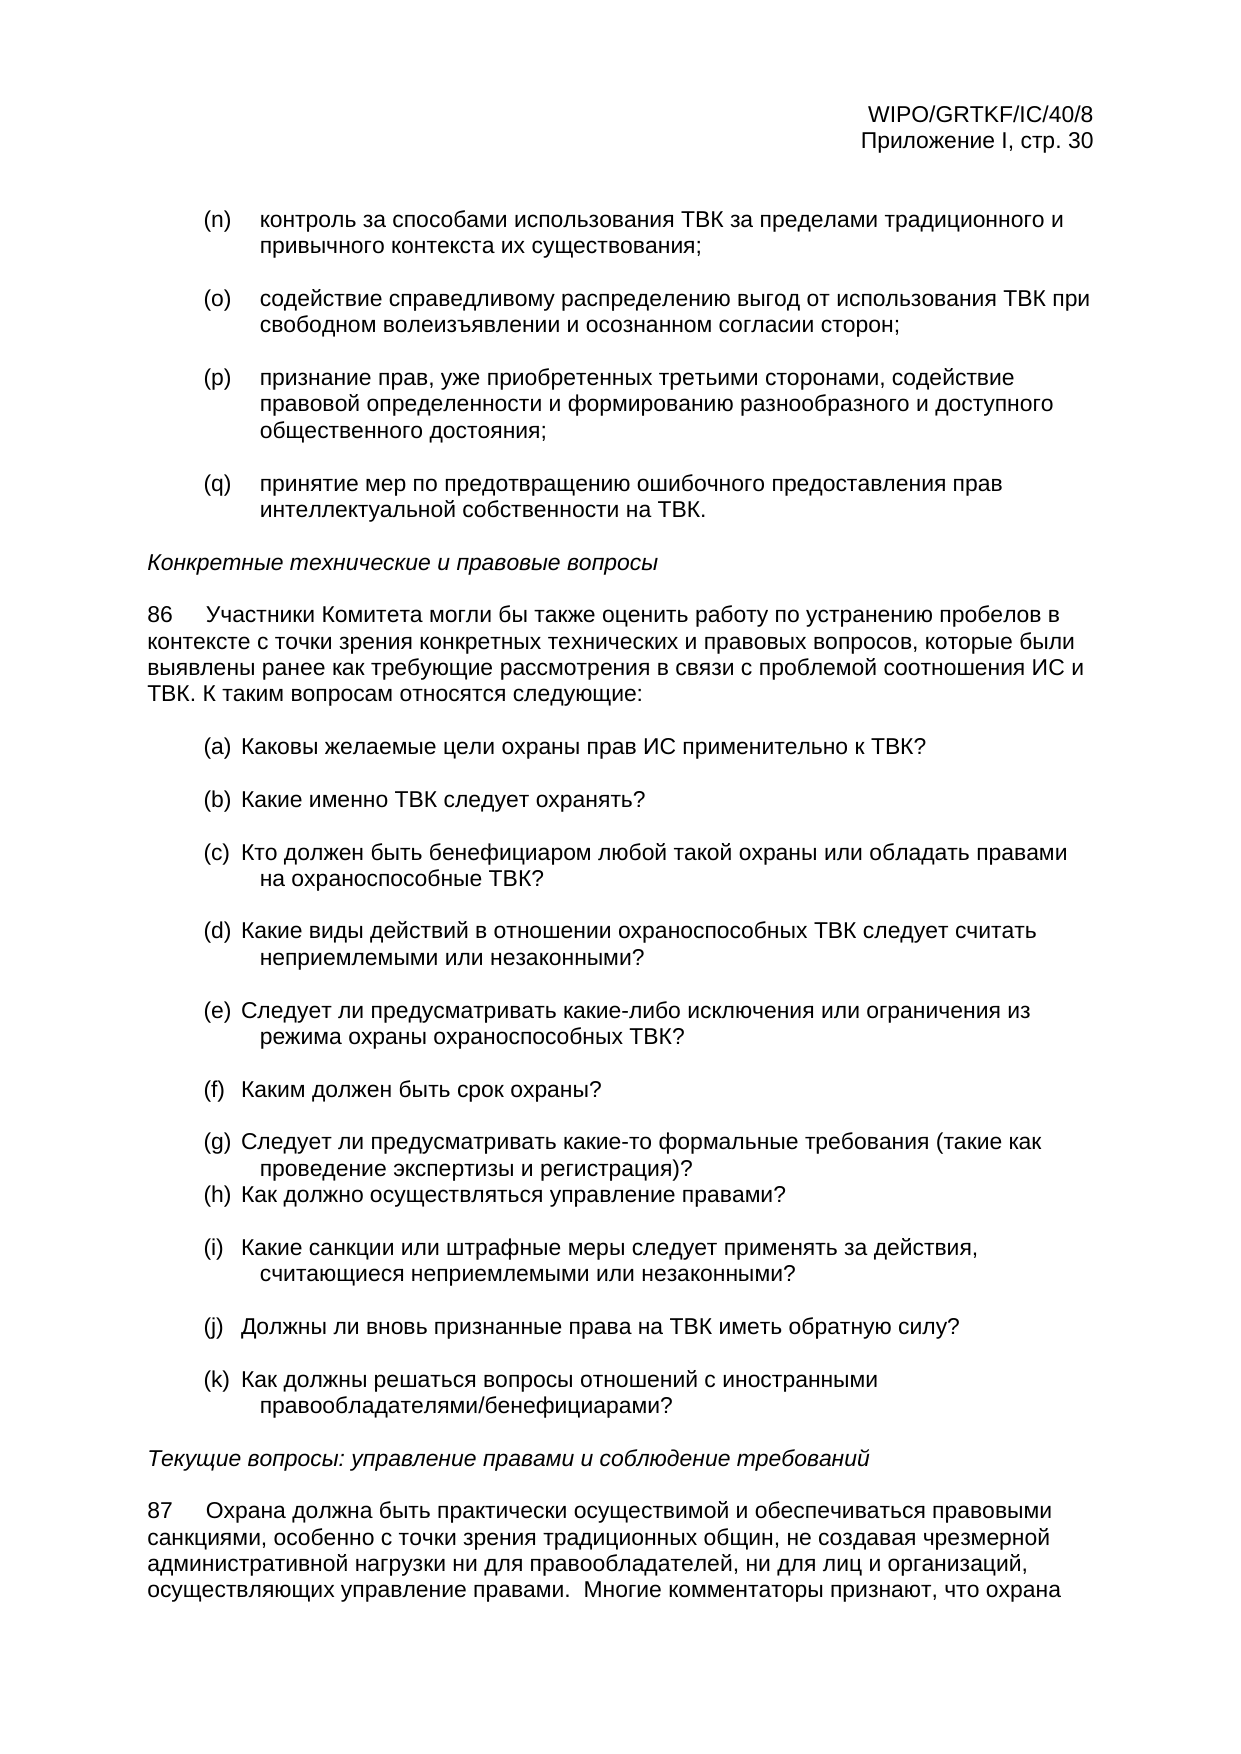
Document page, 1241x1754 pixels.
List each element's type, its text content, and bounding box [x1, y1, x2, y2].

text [147, 1497, 1093, 1603]
list принятие мер по предотвращению ошибочного предоставления прав интеллектуальной собственности на ТВК. [203, 469, 1093, 522]
list Должны ли вновь признанные права на ТВК иметь обратную силу? [203, 1313, 1093, 1339]
list Каким должен быть срок охраны? [203, 1076, 1093, 1102]
subtitle Текущие вопросы: управление правами и соблюдение требований [147, 1444, 1093, 1471]
list Следует ли предусматривать какие-либо исключения или ограничения из режима охраны охраноспособных ТВК? [203, 997, 1093, 1049]
list Какие именно ТВК следует охранять? [203, 786, 1093, 812]
list признание прав, уже приобретенных третьими сторонами, содействие правовой определенности и формированию разнообразного и доступного общественного достояния; [203, 364, 1093, 443]
list Кто должен быть бенефициаром любой такой охраны или обладать правами на охраноспособные ТВК? [203, 838, 1093, 891]
list Какие санкции или штрафные меры следует применять за действия, считающиеся неприемлемыми или незаконными? [203, 1234, 1093, 1286]
list Какие виды действий в отношении охраноспособных ТВК следует считать неприемлемыми или незаконными? [203, 917, 1093, 970]
text Участники Комитета могли бы также оценить работу по устранению пробелов в контексте с точки зрения конкретных технических и правовых вопросов, которые были выявлены ранее как требующие рассмотрения в связи с проблемой соотношения ИС и ТВК. К таким вопросам относятся следующие: [147, 601, 1093, 707]
subtitle Конкретные технические и правовые вопросы [147, 548, 1093, 575]
list Как должны решаться вопросы отношений с иностранными правообладателями/бенефициарами? [203, 1366, 1093, 1418]
list Каковы желаемые цели охраны прав ИС применительно к ТВК? [203, 733, 1093, 759]
list Следует ли предусматривать какие-то формальные требования (такие как проведение экспертизы и регистрация)? [203, 1128, 1093, 1181]
list контроль за способами использования ТВК за пределами традиционного и привычного контекста их существования; [203, 206, 1093, 259]
list содействие справедливому распределению выгод от использования ТВК при свободном волеизъявлении и осознанном согласии сторон; [203, 285, 1093, 338]
list Как должно осуществляться управление правами? [203, 1181, 1093, 1207]
